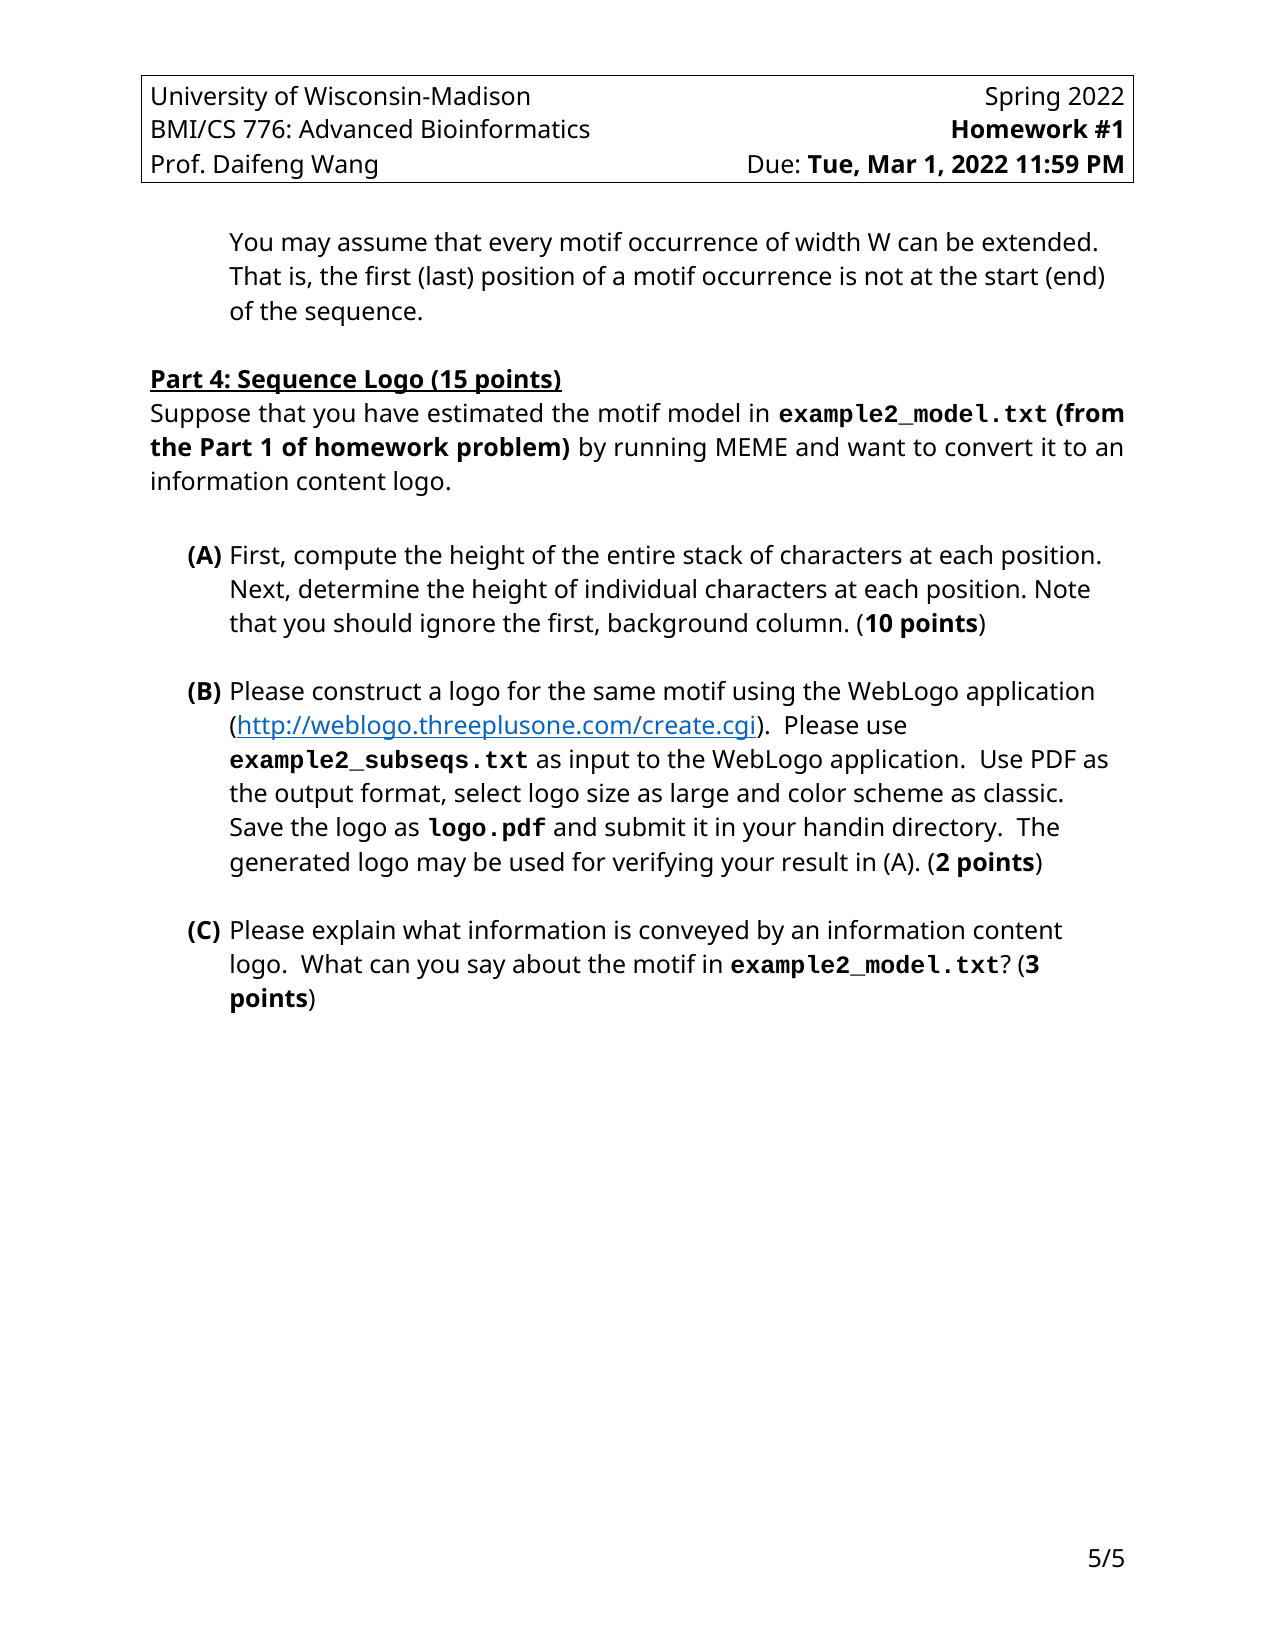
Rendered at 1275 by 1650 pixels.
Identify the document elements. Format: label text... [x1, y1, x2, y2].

text Suppose that you have estimated the motif model in example2_model.txt (from the Part 1 of homework problem) by running MEME and want to convert it to an information content logo. [150, 395, 1125, 498]
list Please explain what information is conveyed by an information content logo. What can you say about the motif in example2_model.txt? (3 points) [187, 912, 1125, 1015]
subtitle Part 4: Sequence Logo (15 points) [150, 361, 1125, 395]
text You may assume that every motif occurrence of width W can be extended. That is, the first (last) position of a motif occurrence is not at the start (end) of the sequence. [229, 225, 1125, 327]
list First, compute the height of the entire stack of characters at each position. Next, determine the height of individual characters at each position. Note that you should ignore the first, background column. (10 points) [187, 537, 1125, 639]
list Please construct a logo for the same motif using the WebLogo application (http://weblogo.threeplusone.com/create.cgi). Please use example2_subseqs.txt as input to the WebLogo application. Use PDF as the output format, select logo size as large and color scheme as classic. Save the logo as logo.pdf and submit it in your handin directory. The generated logo may be used for verifying your result in (A). (2 points) [187, 674, 1125, 878]
